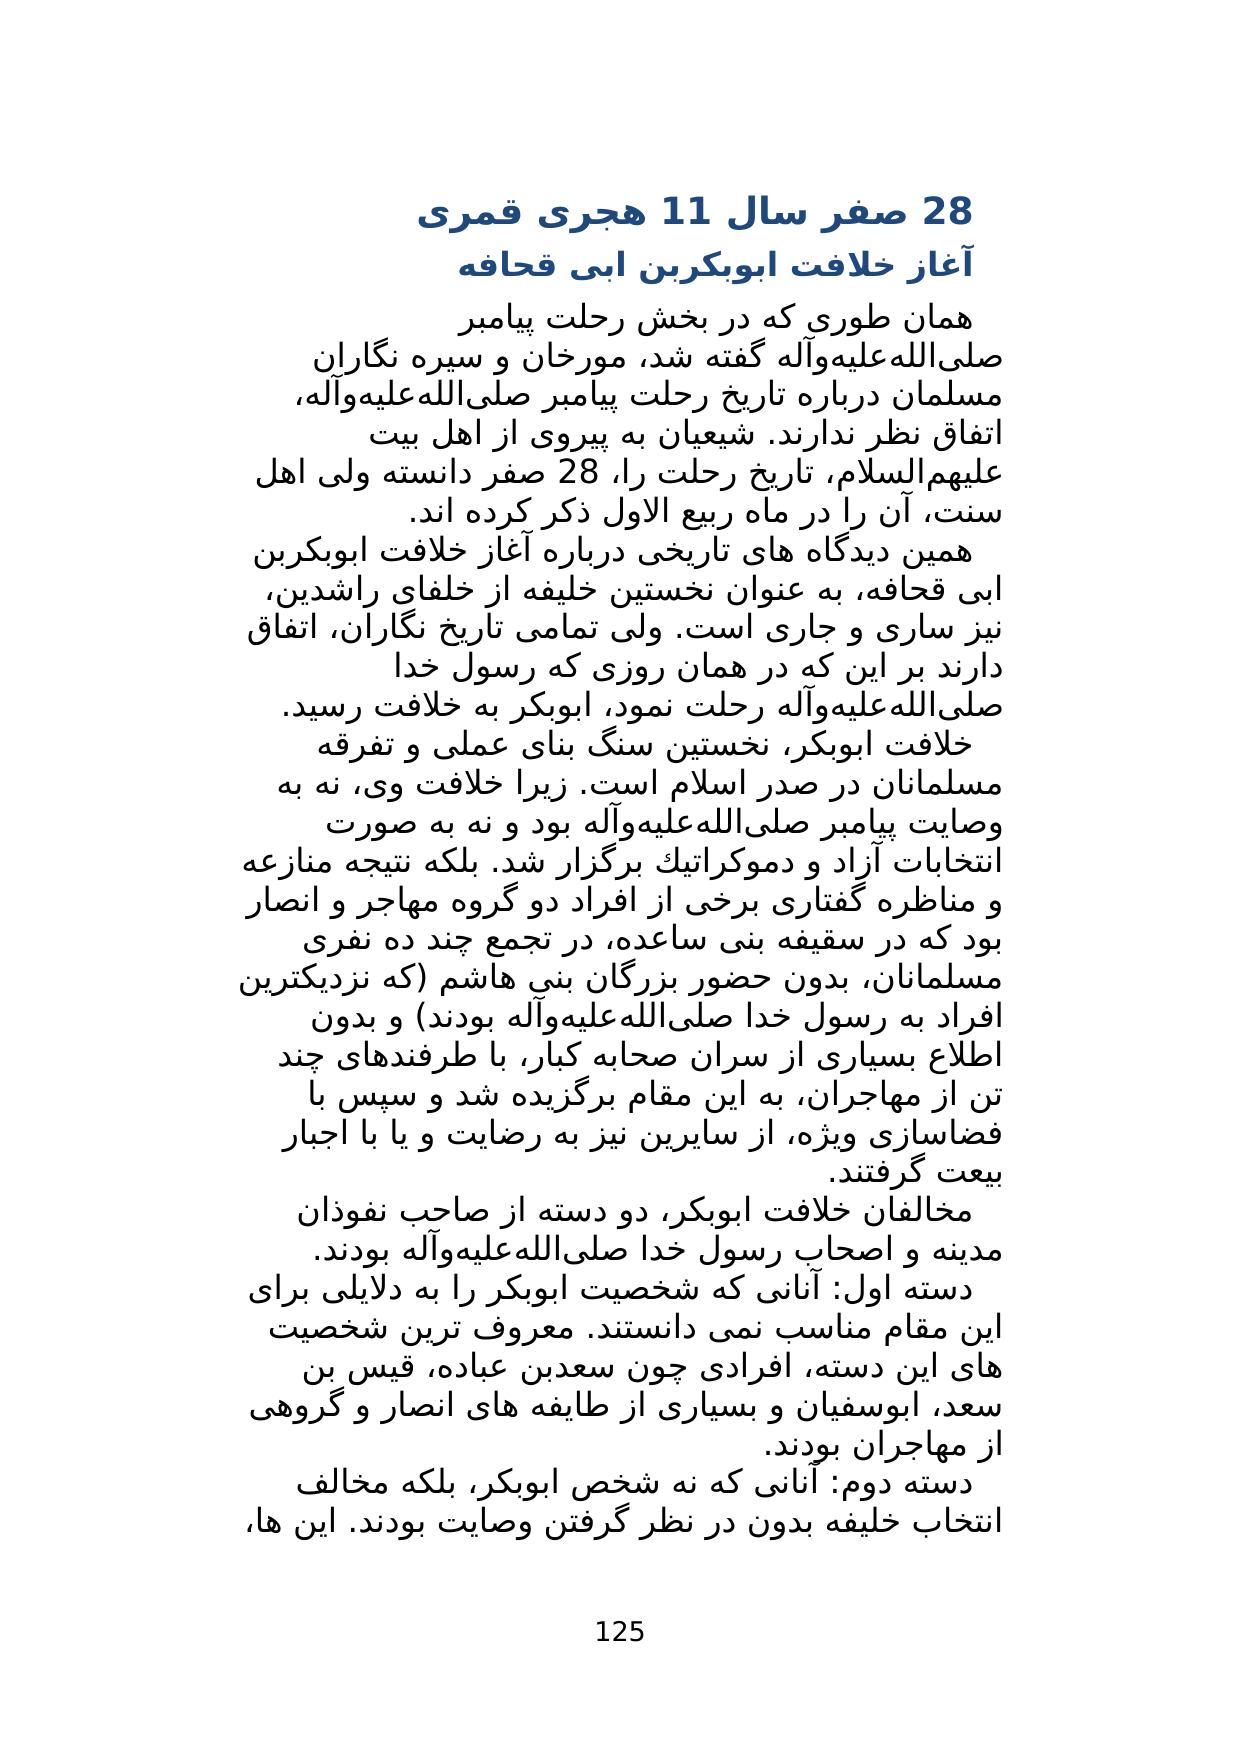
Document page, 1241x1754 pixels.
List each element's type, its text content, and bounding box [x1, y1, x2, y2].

subtitle 28 صفر سال 11 هجرى قمرى [236, 190, 1004, 233]
text همين ديدگاه هاى تاريخى درباره آغاز خلافت ابوبكربن ابى قحافه، به عنوان نخستين خليفه از خلفاى راشدين، نيز سارى و جارى است. ولى تمامى تاريخ ‌نگاران، اتفاق دارند بر اين كه در همان روزى كه رسول خدا صلى‌الله‌عليه‌وآله رحلت نمود، ابوبكر به خلافت رسيد. [236, 530, 1004, 724]
text مخالفان خلافت ابوبكر، دو دسته از صاحب نفوذان مدينه و اصحاب رسول خدا صلى‌الله‌عليه‌وآله بودند. [236, 1191, 1004, 1268]
text همان طورى كه در بخش رحلت پيامبر صلى‌الله‌عليه‌وآله گفته شد، مورخان و سيره نگاران مسلمان درباره تاريخ رحلت پيامبر صلى‌الله‌عليه‌وآله، اتفاق نظر ندارند. شيعيان به پيروى از اهل بيت عليهم‌السلام، تاريخ رحلت را، 28 صفر دانسته ولى اهل سنت، آن را در ماه ربيع الاول ذكر كرده اند. [236, 297, 1004, 530]
subtitle آغاز خلافت ابوبكربن ابى قحافه [236, 246, 1004, 285]
text خلافت ابوبكر، نخستين سنگ بناى عملى و تفرقه مسلمانان در صدر اسلام است. زيرا خلافت وى، نه به وصايت پيامبر صلى‌الله‌عليه‌وآله بود و نه به صورت انتخابات آزاد و دموكراتيك برگزار شد. بلكه نتيجه منازعه و مناظره گفتارى برخى از افراد دو گروه مهاجر و انصار بود كه در سقيفه بنى ساعده، در تجمع چند ده نفرى مسلمانان، بدون حضور بزرگان بنى هاشم (كه نزديكترين افراد به رسول خدا صلى‌الله‌عليه‌وآله بودند) و بدون اطلاع بسيارى از سران صحابه كبار، با طرفندهاى چند تن از مهاجران، به اين مقام برگزيده شد و سپس با فضاسازى ويژه، از سايرين نيز به رضايت و يا با اجبار بيعت گرفتند. [236, 724, 1004, 1191]
text دسته اول: آنانى كه شخصيت ابوبكر را به دلايلى براى اين مقام مناسب نمى دانستند. معروف ترين شخصيت هاى اين دسته، افرادى چون سعدبن عباده، قيس بن سعد، ابوسفيان و بسيارى از طايفه هاى انصار و گروهى از مهاجران بودند. [236, 1268, 1004, 1463]
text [236, 1463, 1004, 1541]
